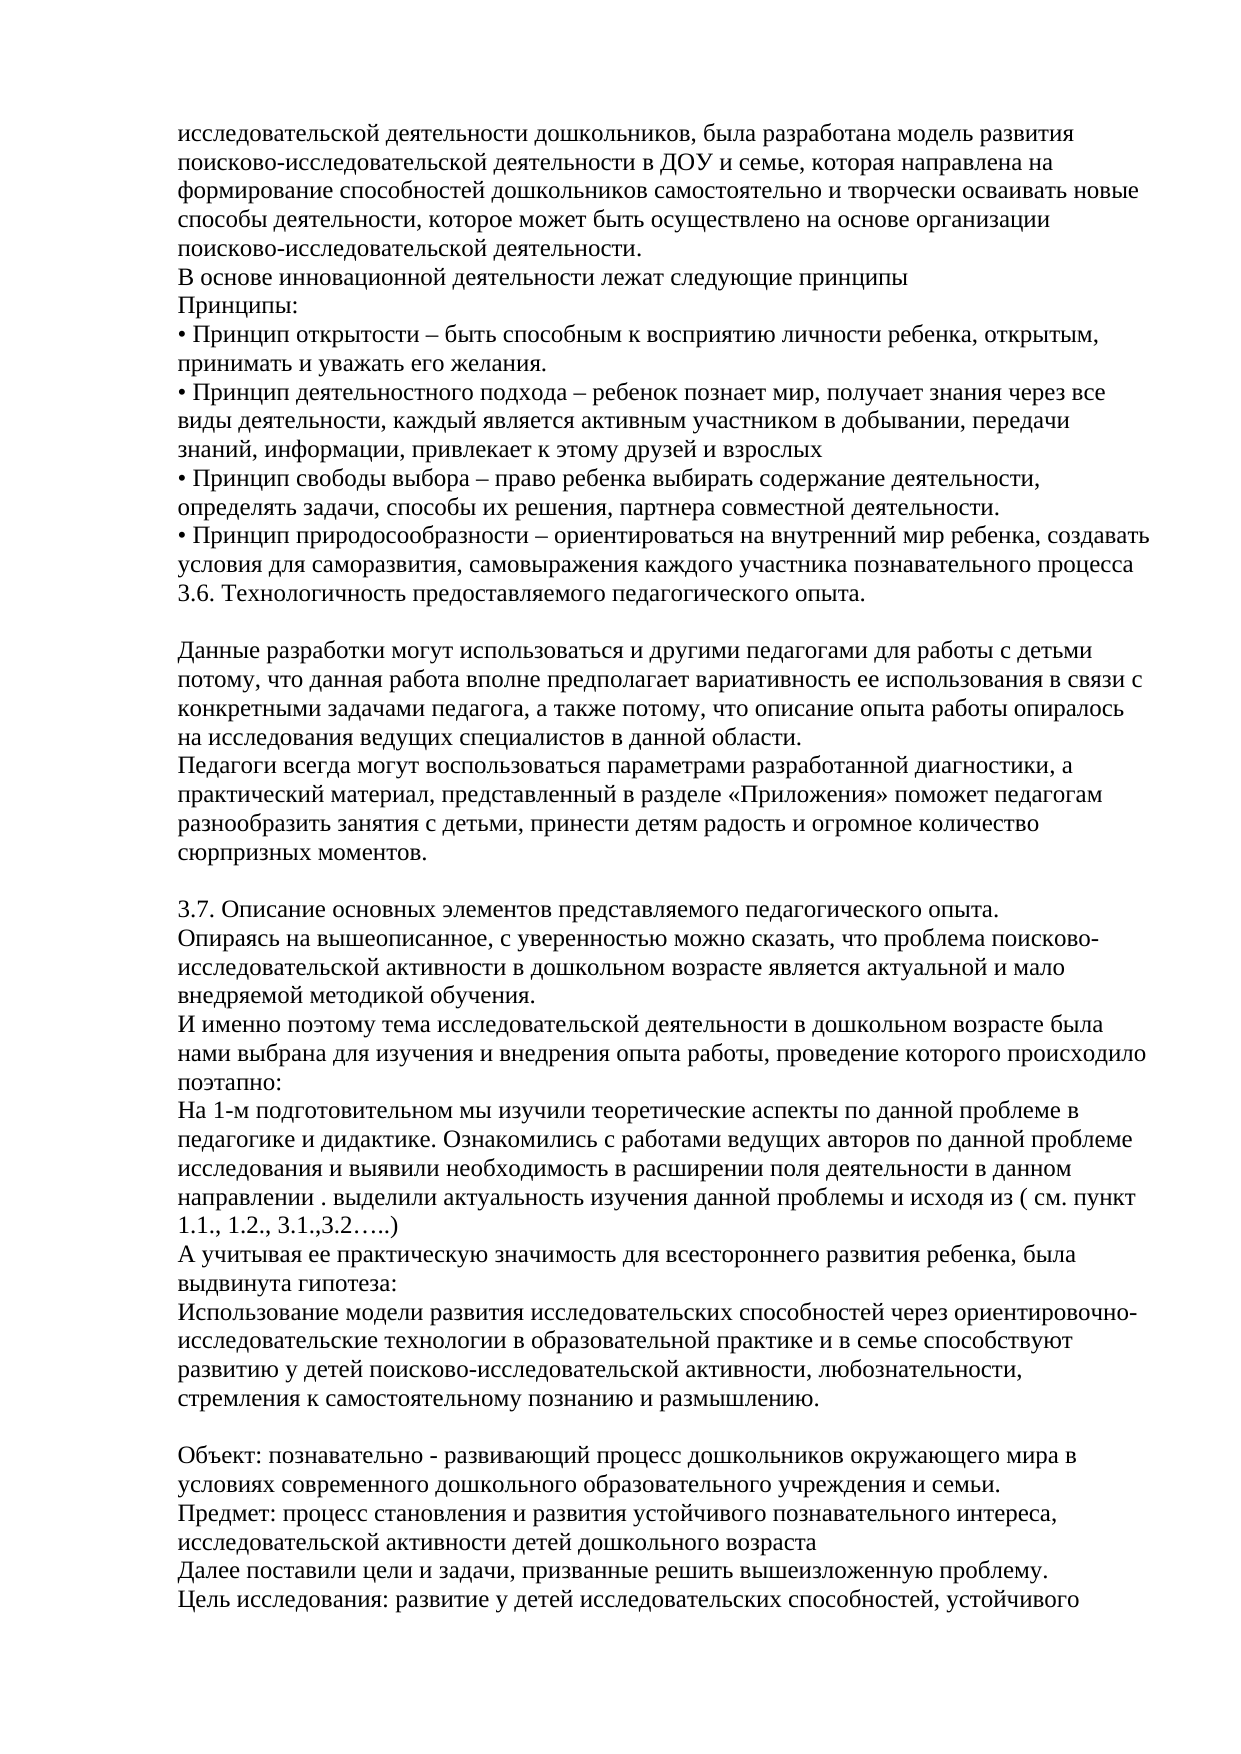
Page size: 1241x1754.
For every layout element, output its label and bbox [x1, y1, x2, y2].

text [177, 118, 1152, 1613]
